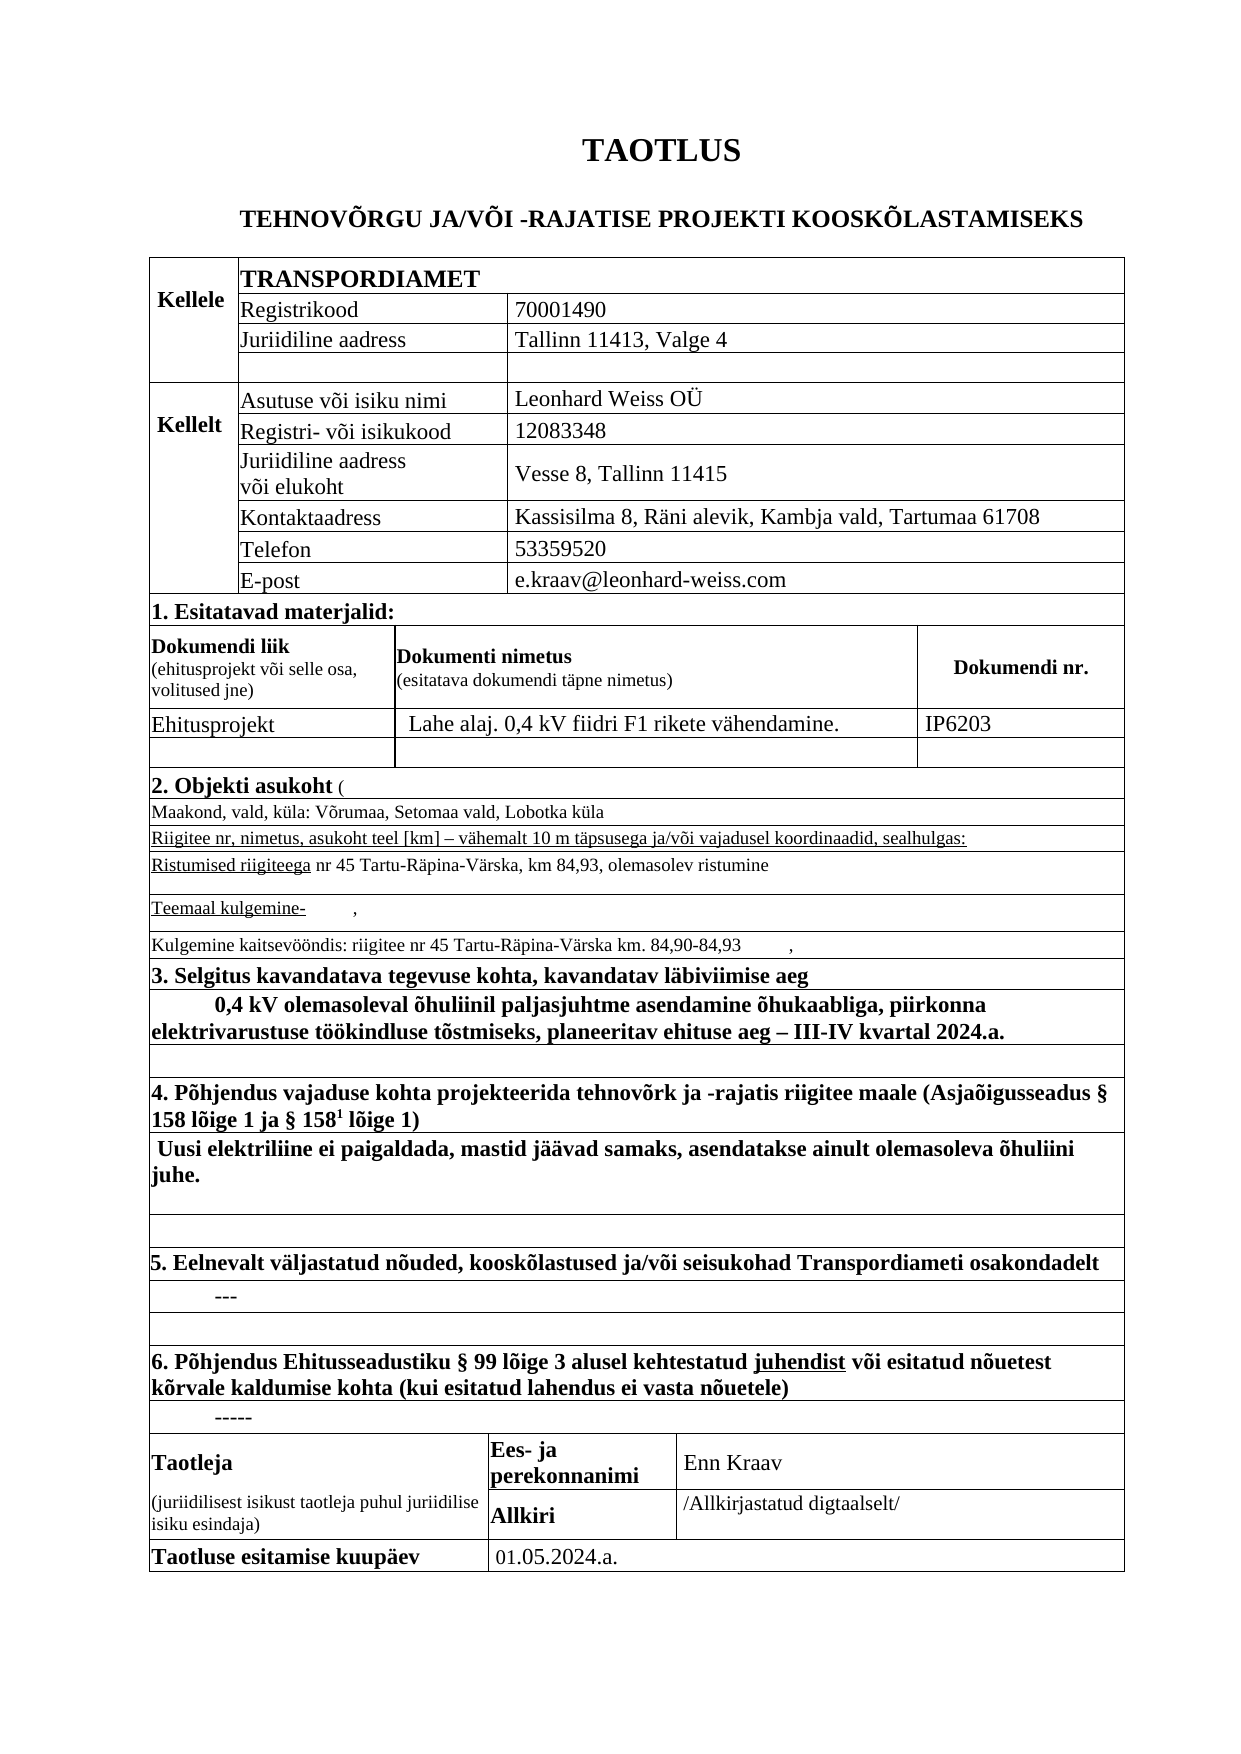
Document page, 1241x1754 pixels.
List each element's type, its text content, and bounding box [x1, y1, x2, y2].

table_cell Kellelt [150, 383, 238, 593]
table_cell Taotluse esitamise kuupäev [150, 1540, 488, 1571]
table_cell Teemaal kulgemine- , [150, 895, 1124, 931]
table_cell /Allkirjastatud digtaalselt/ [677, 1490, 1124, 1539]
table_cell Lahe alaj. 0,4 kV fiidri F1 rikete vähendamine. [396, 709, 917, 737]
table_cell Leonhard Weiss OÜ [508, 383, 1124, 413]
table_cell E-post [239, 563, 507, 593]
table_cell [918, 738, 1124, 767]
table_cell 2. Objekti asukoht ( [150, 768, 1124, 798]
table_cell Dokumenti nimetus (esitatava dokumendi täpne nimetus) [396, 626, 917, 707]
table_cell [239, 353, 507, 382]
table_cell --- [150, 1281, 1124, 1312]
table_cell 70001490 [508, 294, 1124, 322]
table_cell Kontaktaadress [239, 501, 507, 531]
text TAOTLUS [177, 130, 1146, 168]
table_cell 01.05.2024.a. [489, 1540, 1124, 1571]
table_cell [150, 738, 394, 767]
table_cell 53359520 [508, 532, 1124, 562]
text TEHNOVÕRGU JA/VÕI -RAJATISE PROJEKTI KOOSKÕLASTAMISEKS [177, 204, 1146, 233]
table_cell Ees- ja perekonnanimi [489, 1434, 676, 1488]
table_cell Dokumendi liik (ehitusprojekt või selle osa, volitused jne) [150, 626, 394, 707]
table_cell (juriidilisest isikust taotleja puhul juriidilise isiku esindaja) [150, 1489, 488, 1539]
table_cell Registrikood [239, 294, 507, 322]
table_header TRANSPORDIAMET [239, 258, 1124, 293]
table_cell [150, 1045, 1124, 1077]
table_cell [396, 738, 917, 767]
table_header Kellele [150, 258, 238, 382]
table_cell Taotleja [150, 1434, 488, 1488]
table_cell Vesse 8, Tallinn 11415 [508, 445, 1124, 499]
table_cell [150, 1215, 1124, 1247]
table_cell [150, 1313, 1124, 1345]
table_cell [508, 353, 1124, 382]
table_cell Ristumised riigiteega nr 45 Tartu-Räpina-Värska, km 84,93, olemasolev ristumine [150, 852, 1124, 894]
table_cell Telefon [239, 532, 507, 562]
table_cell Tallinn 11413, Valge 4 [508, 324, 1124, 352]
table_cell Kassisilma 8, Räni alevik, Kambja vald, Tartumaa 61708 [508, 501, 1124, 531]
table_cell 5. Eelnevalt väljastatud nõuded, kooskõlastused ja/või seisukohad Transpordiameti osakondadelt [150, 1248, 1124, 1279]
table_cell Enn Kraav [677, 1434, 1124, 1488]
table_cell Dokumendi nr. [918, 626, 1124, 707]
table_cell IP6203 [918, 709, 1124, 737]
table_cell Riigitee nr, nimetus, asukoht teel [km] – vähemalt 10 m täpsusega ja/või vajadusel koordinaadid, sealhulgas: [150, 826, 1124, 851]
table_cell 0,4 kV olemasoleval õhuliinil paljasjuhtme asendamine õhukaabliga, piirkonna elektrivarustuse töökindluse tõstmiseks, planeeritav ehituse aeg – III-IV kvartal 2024.a. [150, 990, 1124, 1044]
table_cell Allkiri [489, 1490, 676, 1539]
table_cell Maakond, vald, küla: Võrumaa, Setomaa vald, Lobotka küla [150, 799, 1124, 824]
table_cell Ehitusprojekt [150, 709, 394, 737]
table_cell Kulgemine kaitsevööndis: riigitee nr 45 Tartu-Räpina-Värska km. 84,90-84,93 , [150, 932, 1124, 957]
table_cell Uusi elektriliine ei paigaldada, mastid jäävad samaks, asendatakse ainult olemasoleva õhuliini juhe. [150, 1133, 1124, 1214]
table_cell e.kraav@leonhard-weiss.com [508, 563, 1124, 593]
table_cell 4. Põhjendus vajaduse kohta projekteerida tehnovõrk ja -rajatis riigitee maale (Asjaõigusseadus § 158 lõige 1 ja § 1581 lõige 1) [150, 1078, 1124, 1132]
table_cell Asutuse või isiku nimi [239, 383, 507, 413]
table_cell 1. Esitatavad materjalid: [150, 594, 1124, 624]
table_cell 12083348 [508, 414, 1124, 444]
table_cell Juriidiline aadress või elukoht [239, 445, 507, 499]
table_cell ----- [150, 1401, 1124, 1433]
table_cell Juriidiline aadress [239, 324, 507, 352]
table_cell Registri- või isikukood [239, 414, 507, 444]
table_cell 3. Selgitus kavandatava tegevuse kohta, kavandatav läbiviimise aeg [150, 959, 1124, 989]
table_cell 6. Põhjendus Ehitusseadustiku § 99 lõige 3 alusel kehtestatud juhendist või esitatud nõuetest kõrvale kaldumise kohta (kui esitatud lahendus ei vasta nõuetele) [150, 1346, 1124, 1400]
